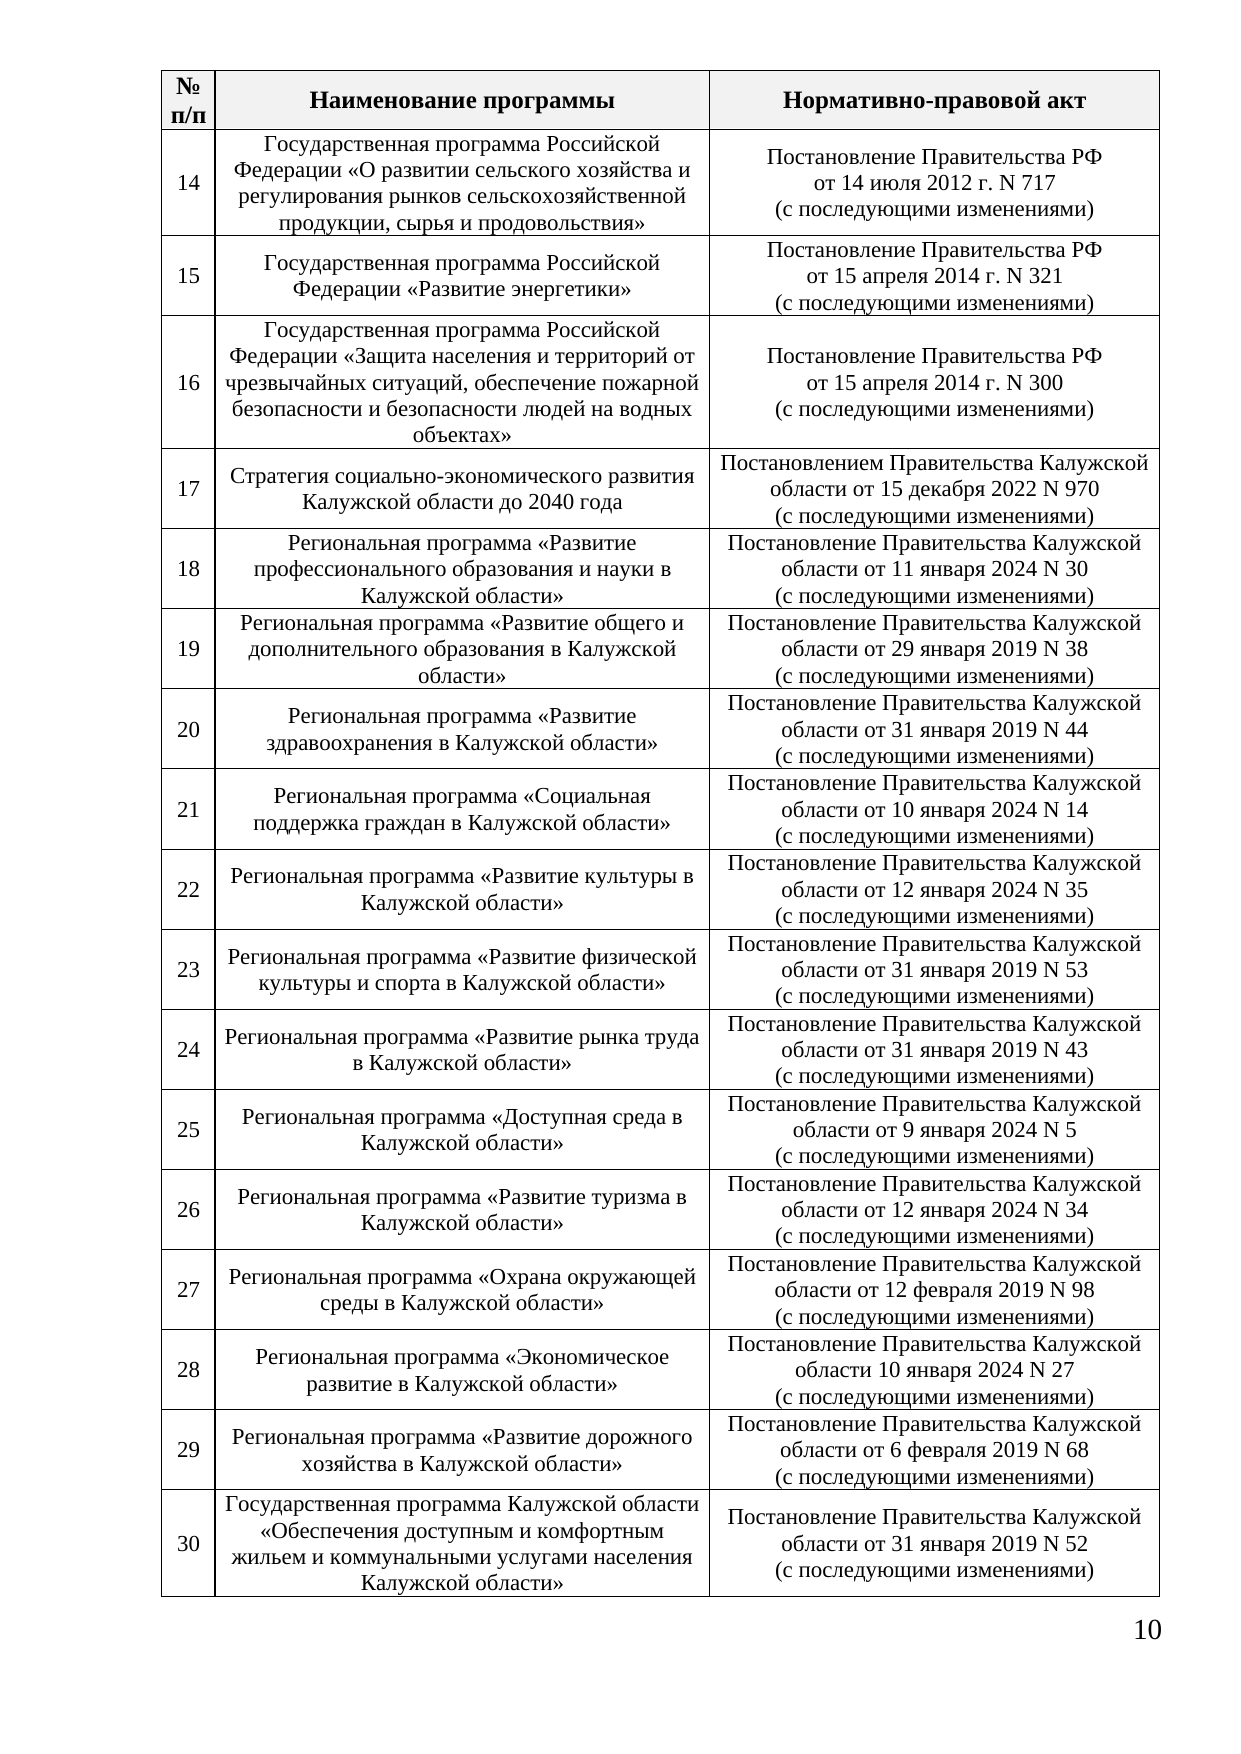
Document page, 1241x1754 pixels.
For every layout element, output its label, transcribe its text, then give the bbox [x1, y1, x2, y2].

table_cell 17 [162, 449, 214, 528]
table_cell Постановление Правительства Калужской области от 29 января 2019 N 38 (с последующими изменениями) [710, 609, 1159, 688]
table_cell 22 [162, 850, 214, 928]
table_cell Постановление Правительства Калужской области от 12 января 2024 N 34 (с последующими изменениями) [710, 1170, 1159, 1249]
table_cell 15 [162, 236, 214, 315]
table_cell Государственная программа Российской Федерации «Развитие энергетики» [216, 236, 709, 315]
table_cell Постановление Правительства Калужской области от 10 января 2024 N 14 (с последующими изменениями) [710, 769, 1159, 848]
table_cell Региональная программа «Развитие туризма в Калужской области» [216, 1170, 709, 1249]
table_cell Постановление Правительства РФ от 14 июля 2012 г. N 717 (с последующими изменениями) [710, 130, 1159, 235]
table_cell 29 [162, 1410, 214, 1489]
table_cell 21 [162, 769, 214, 848]
table_cell 14 [162, 130, 214, 235]
table_cell Государственная программа Российской Федерации «Защита населения и территорий от чрезвычайных ситуаций, обеспечение пожарной безопасности и безопасности людей на водных объектах» [216, 316, 709, 448]
table_cell Региональная программа «Развитие рынка труда в Калужской области» [216, 1010, 709, 1089]
table_cell Постановление Правительства Калужской области от 31 января 2019 N 53 (с последующими изменениями) [710, 930, 1159, 1009]
table_cell 23 [162, 930, 214, 1009]
table_cell Постановление Правительства Калужской области от 31 января 2019 N 43 (с последующими изменениями) [710, 1010, 1159, 1089]
table_cell Постановление Правительства Калужской области от 11 января 2024 N 30 (с последующими изменениями) [710, 529, 1159, 608]
table_cell 27 [162, 1250, 214, 1329]
table_cell Региональная программа «Охрана окружающей среды в Калужской области» [216, 1250, 709, 1329]
table_cell 18 [162, 529, 214, 608]
table_cell 19 [162, 609, 214, 688]
table_cell Региональная программа «Экономическое развитие в Калужской области» [216, 1330, 709, 1409]
table_cell Региональная программа «Развитие общего и дополнительного образования в Калужской области» [216, 609, 709, 688]
table_cell Постановление Правительства Калужской области от 6 февраля 2019 N 68 (с последующими изменениями) [710, 1410, 1159, 1489]
table_cell Региональная программа «Социальная поддержка граждан в Калужской области» [216, 769, 709, 848]
table_cell Постановление Правительства Калужской области от 31 января 2019 N 44 (с последующими изменениями) [710, 689, 1159, 768]
table_cell Постановление Правительства РФ от 15 апреля 2014 г. N 300 (с последующими изменениями) [710, 316, 1159, 448]
table_cell Постановление Правительства Калужской области от 9 января 2024 N 5 (с последующими изменениями) [710, 1090, 1159, 1169]
table_cell 26 [162, 1170, 214, 1249]
table_cell Постановление Правительства Калужской области от 31 января 2019 N 52 (с последующими изменениями) [710, 1490, 1159, 1596]
table_cell 25 [162, 1090, 214, 1169]
table_cell Постановление Правительства Калужской области 10 января 2024 N 27 (с последующими изменениями) [710, 1330, 1159, 1409]
table_header Нормативно-правовой акт [710, 71, 1159, 128]
table_cell Государственная программа Калужской области «Обеспечения доступным и комфортным жильем и коммунальными услугами населения Калужской области» [216, 1490, 709, 1596]
table_cell Региональная программа «Развитие физической культуры и спорта в Калужской области» [216, 930, 709, 1009]
table_cell Региональная программа «Развитие дорожного хозяйства в Калужской области» [216, 1410, 709, 1489]
table_cell Постановление Правительства Калужской области от 12 февраля 2019 N 98 (с последующими изменениями) [710, 1250, 1159, 1329]
table_cell Региональная программа «Доступная среда в Калужской области» [216, 1090, 709, 1169]
table_cell Региональная программа «Развитие профессионального образования и науки в Калужской области» [216, 529, 709, 608]
table_cell Региональная программа «Развитие здравоохранения в Калужской области» [216, 689, 709, 768]
table_cell Государственная программа Российской Федерации «О развитии сельского хозяйства и регулирования рынков сельскохозяйственной продукции, сырья и продовольствия» [216, 130, 709, 235]
table_cell Региональная программа «Развитие культуры в Калужской области» [216, 850, 709, 928]
table_cell Постановление Правительства Калужской области от 12 января 2024 N 35 (с последующими изменениями) [710, 850, 1159, 928]
table_cell 30 [162, 1490, 214, 1596]
table_header Наименование программы [216, 71, 709, 128]
table_cell Постановлением Правительства Калужской области от 15 декабря 2022 N 970 (с последующими изменениями) [710, 449, 1159, 528]
table_cell 28 [162, 1330, 214, 1409]
table_cell 20 [162, 689, 214, 768]
table_cell 24 [162, 1010, 214, 1089]
table_header № п/п [162, 71, 214, 128]
table_cell Стратегия социально-экономического развития Калужской области до 2040 года [216, 449, 709, 528]
table_cell Постановление Правительства РФ от 15 апреля 2014 г. N 321 (с последующими изменениями) [710, 236, 1159, 315]
table_cell 16 [162, 316, 214, 448]
